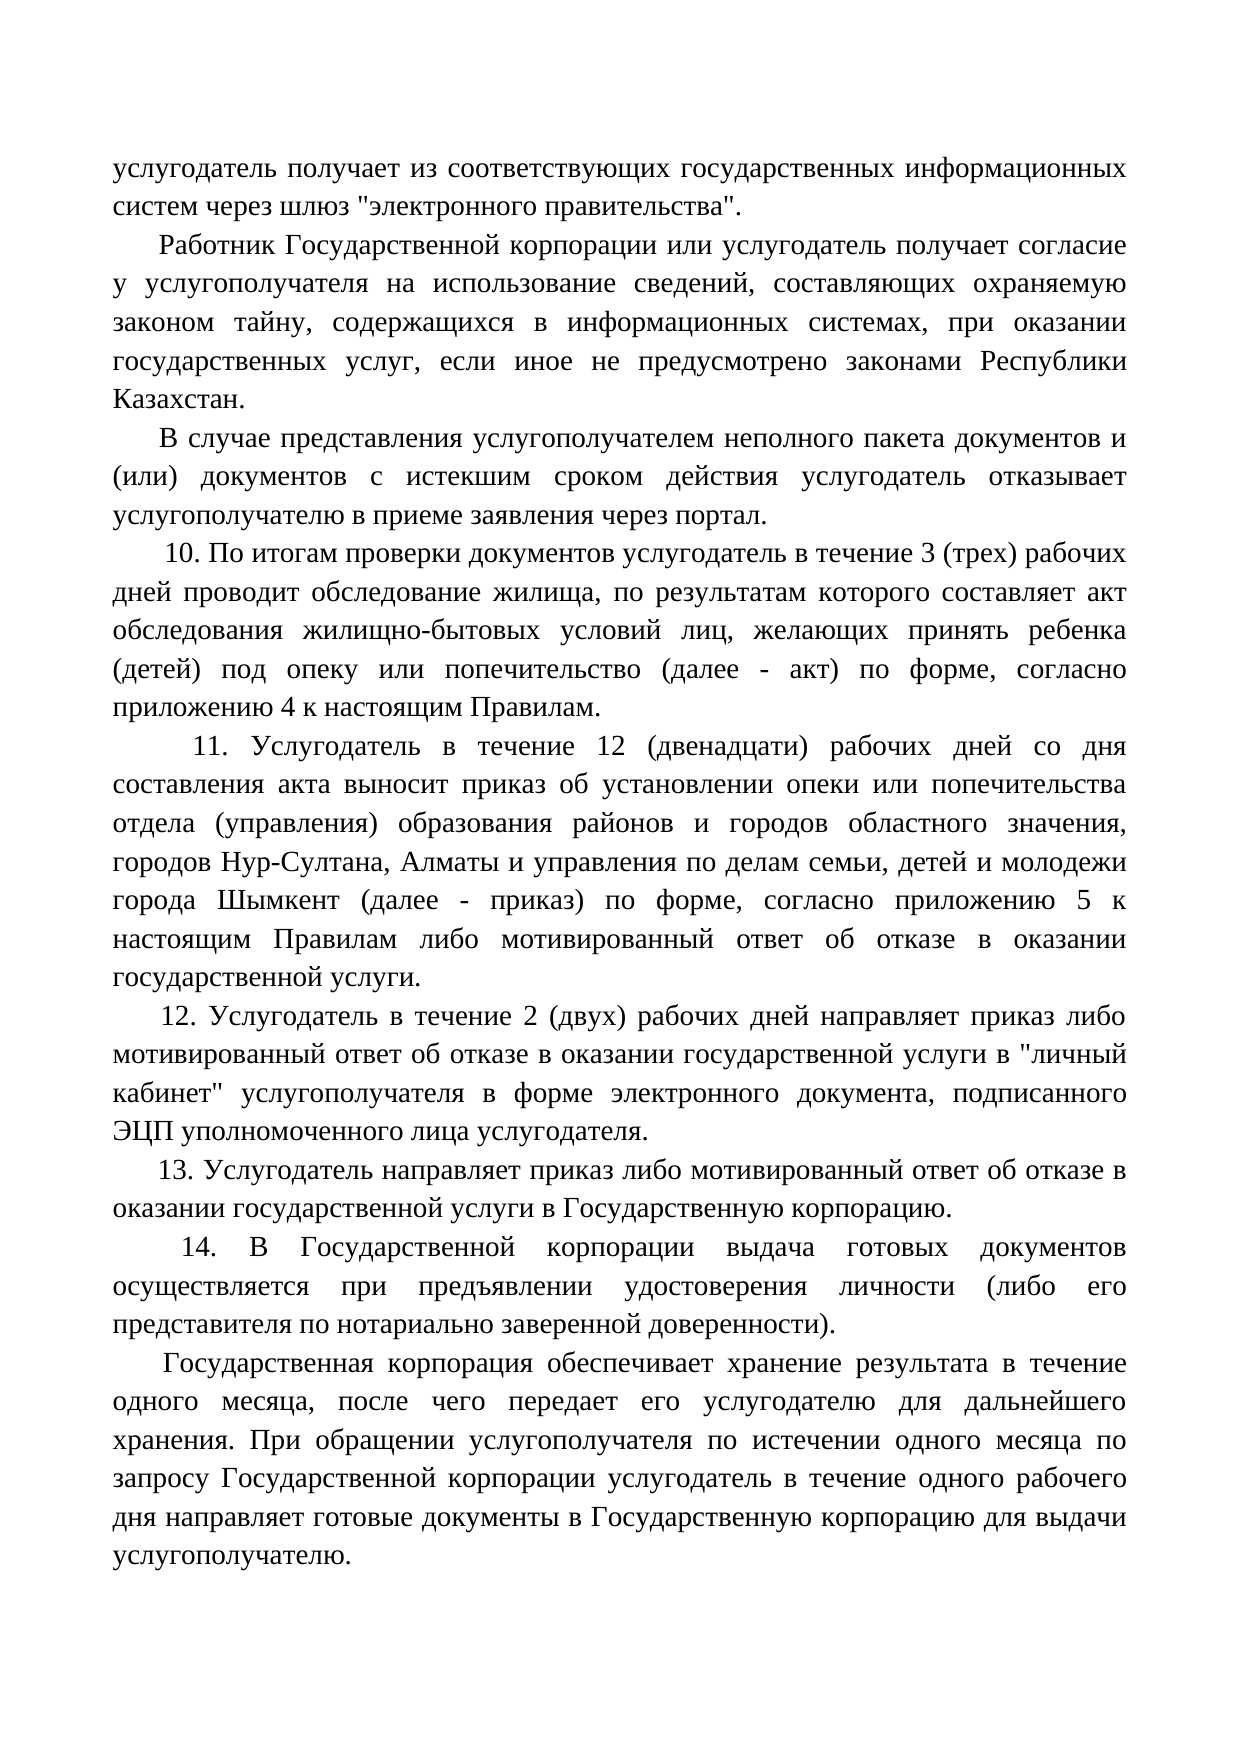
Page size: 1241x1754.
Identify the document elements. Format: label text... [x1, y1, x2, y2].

text Работник Государственной корпорации или услугодатель получает согласие у услугополучателя на использование сведений, составляющих охраняемую законом тайну, содержащихся в информационных системах, при оказании государственных услуг, если иное не предусмотрено законами Республики Казахстан. [112, 227, 1128, 415]
text 11. Услугодатель в течение 12 (двенадцати) рабочих дней со дня составления акта выносит приказ об установлении опеки или попечительства отдела (управления) образования районов и городов областного значения, городов Нур-Султана, Алматы и управления по делам семьи, детей и молодежи города Шымкент (далее - приказ) по форме, согласно приложению 5 к настоящим Правилам либо мотивированный ответ об отказе в оказании государственной услуги. [112, 728, 1128, 993]
text Государственная корпорация обеспечивает хранение результата в течение одного месяца, после чего передает его услугодателю для дальнейшего хранения. При обращении услугополучателя по истечении одного месяца по запросу Государственной корпорации услугодатель в течение одного рабочего дня направляет готовые документы в Государственную корпорацию для выдачи услугополучателю. [112, 1345, 1128, 1571]
text 14. В Государственной корпорации выдача готовых документов осуществляется при предъявлении удостоверения личности (либо его представителя по нотариально заверенной доверенности). [112, 1229, 1128, 1340]
text 10. По итогам проверки документов услугодатель в течение 3 (трех) рабочих дней проводит обследование жилища, по результатам которого составляет акт обследования жилищно-бытовых условий лиц, желающих принять ребенка (детей) под опеку или попечительство (далее - акт) по форме, согласно приложению 4 к настоящим Правилам. [112, 535, 1128, 723]
text 13. Услугодатель направляет приказ либо мотивированный ответ об отказе в оказании государственной услуги в Государственную корпорацию. [112, 1152, 1128, 1224]
text В случае представления услугополучателем неполного пакета документов и (или) документов с истекшим сроком действия услугодатель отказывает услугополучателю в приеме заявления через портал. [112, 420, 1128, 530]
text 12. Услугодатель в течение 2 (двух) рабочих дней направляет приказ либо мотивированный ответ об отказе в оказании государственной услуги в "личный кабинет" услугополучателя в форме электронного документа, подписанного ЭЦП уполномоченного лица услугодателя. [112, 998, 1128, 1147]
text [112, 150, 1128, 222]
